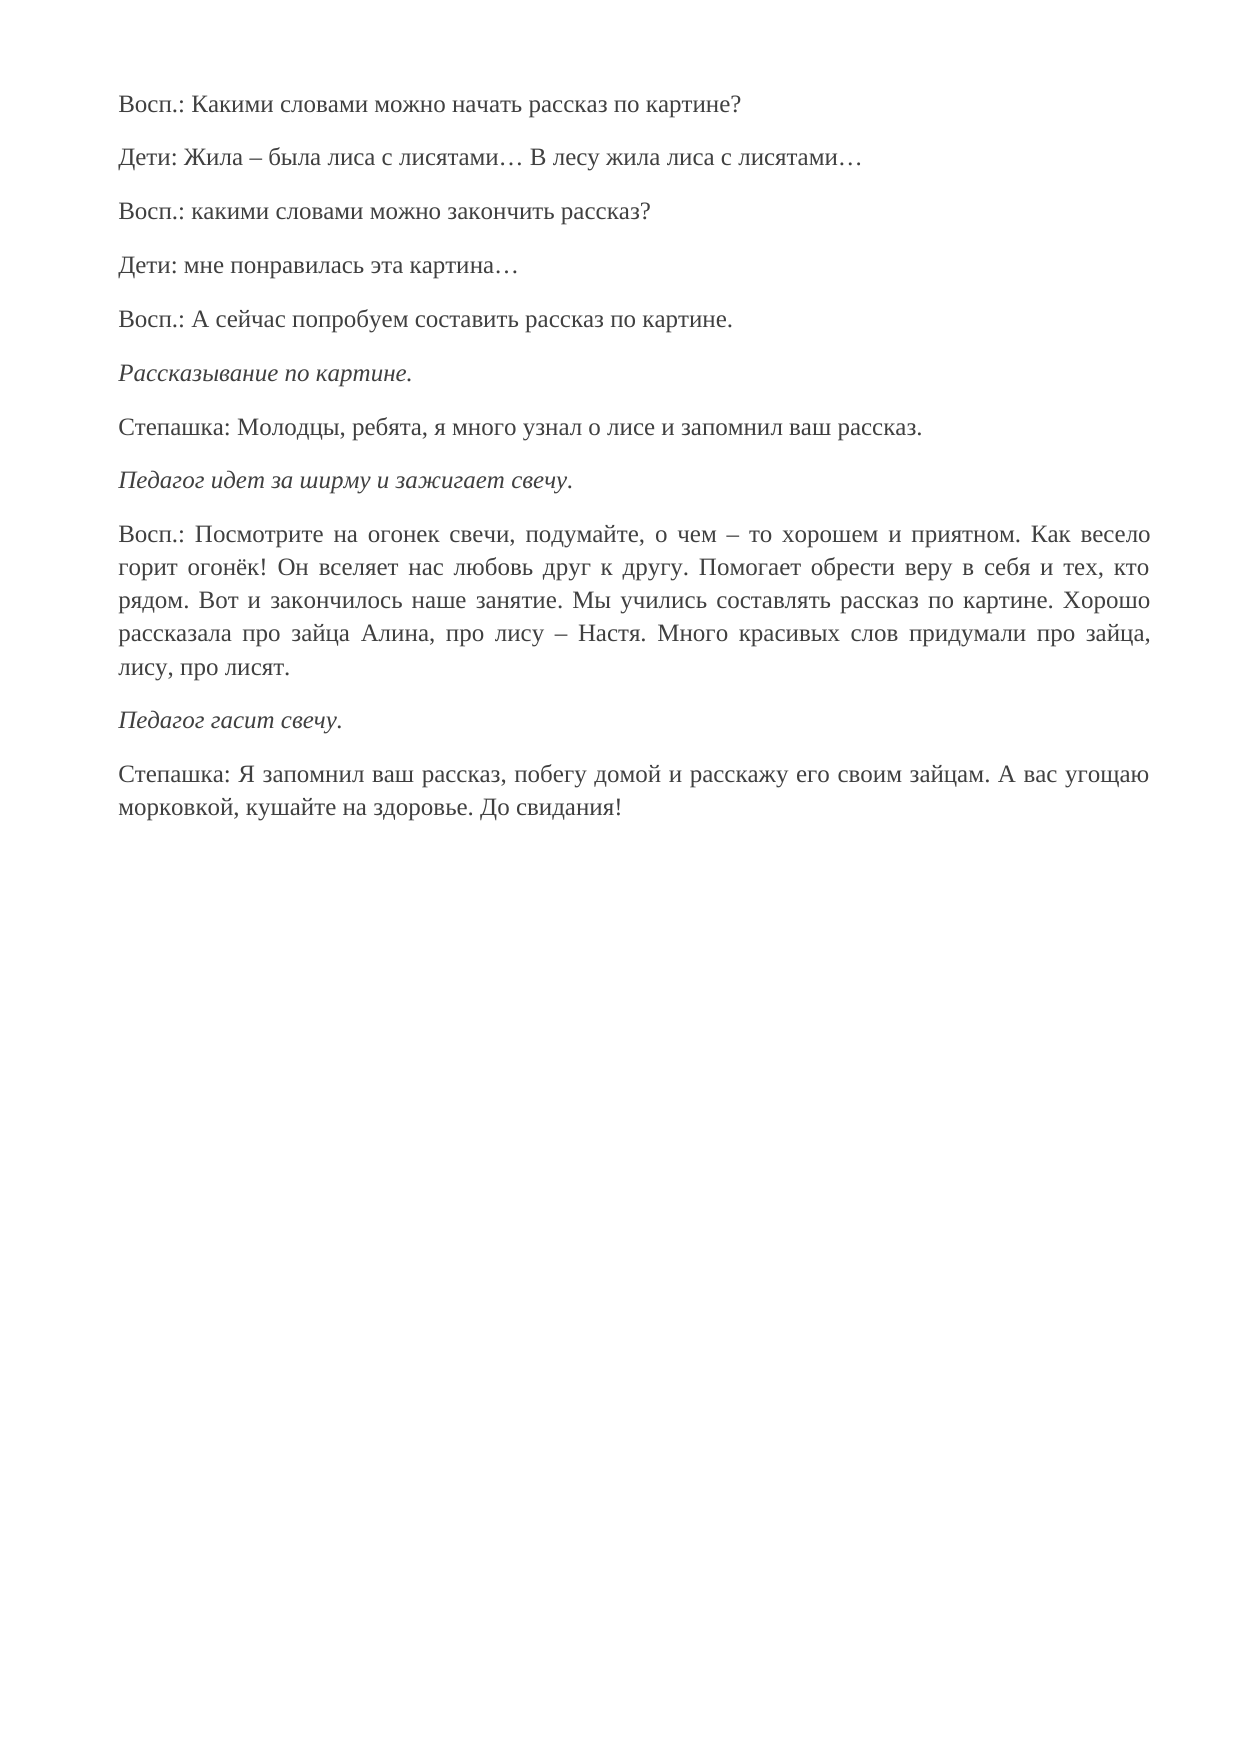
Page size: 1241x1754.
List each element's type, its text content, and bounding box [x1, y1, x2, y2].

text Степашка: Я запомнил ваш рассказ, побегу домой и расскажу его своим зайцам. А вас угощаю морковкой, кушайте на здоровье. До свидания! [118, 759, 1152, 821]
text Дети: мне понравилась эта картина… [118, 250, 1152, 279]
text Восп.: Посмотрите на огонек свечи, подумайте, о чем – то хорошем и приятном. Как весело горит огонёк! Он вселяет нас любовь друг к другу. Помогает обрести веру в себя и тех, кто рядом. Вот и закончилось наше занятие. Мы учились составлять рассказ по картине. Хорошо рассказала про зайца Алина, про лису – Настя. Много красивых слов придумали про зайца, лису, про лисят. [118, 519, 1152, 680]
text Дети: Жила – была лиса с лисятами… В лесу жила лиса с лисятами… [118, 142, 1152, 171]
text Восп.: какими словами можно закончить рассказ? [118, 196, 1152, 225]
text Восп.: А сейчас попробуем составить рассказ по картине. [118, 304, 1152, 333]
text Педагог идет за ширму и зажигает свечу. [118, 466, 1152, 494]
text Педагог гасит свечу. [118, 705, 1152, 734]
text Степашка: Молодцы, ребята, я много узнал о лисе и запомнил ваш рассказ. [118, 412, 1152, 441]
text Рассказывание по картине. [118, 358, 1152, 387]
text Восп.: Какими словами можно начать рассказ по картине? [118, 89, 1152, 117]
